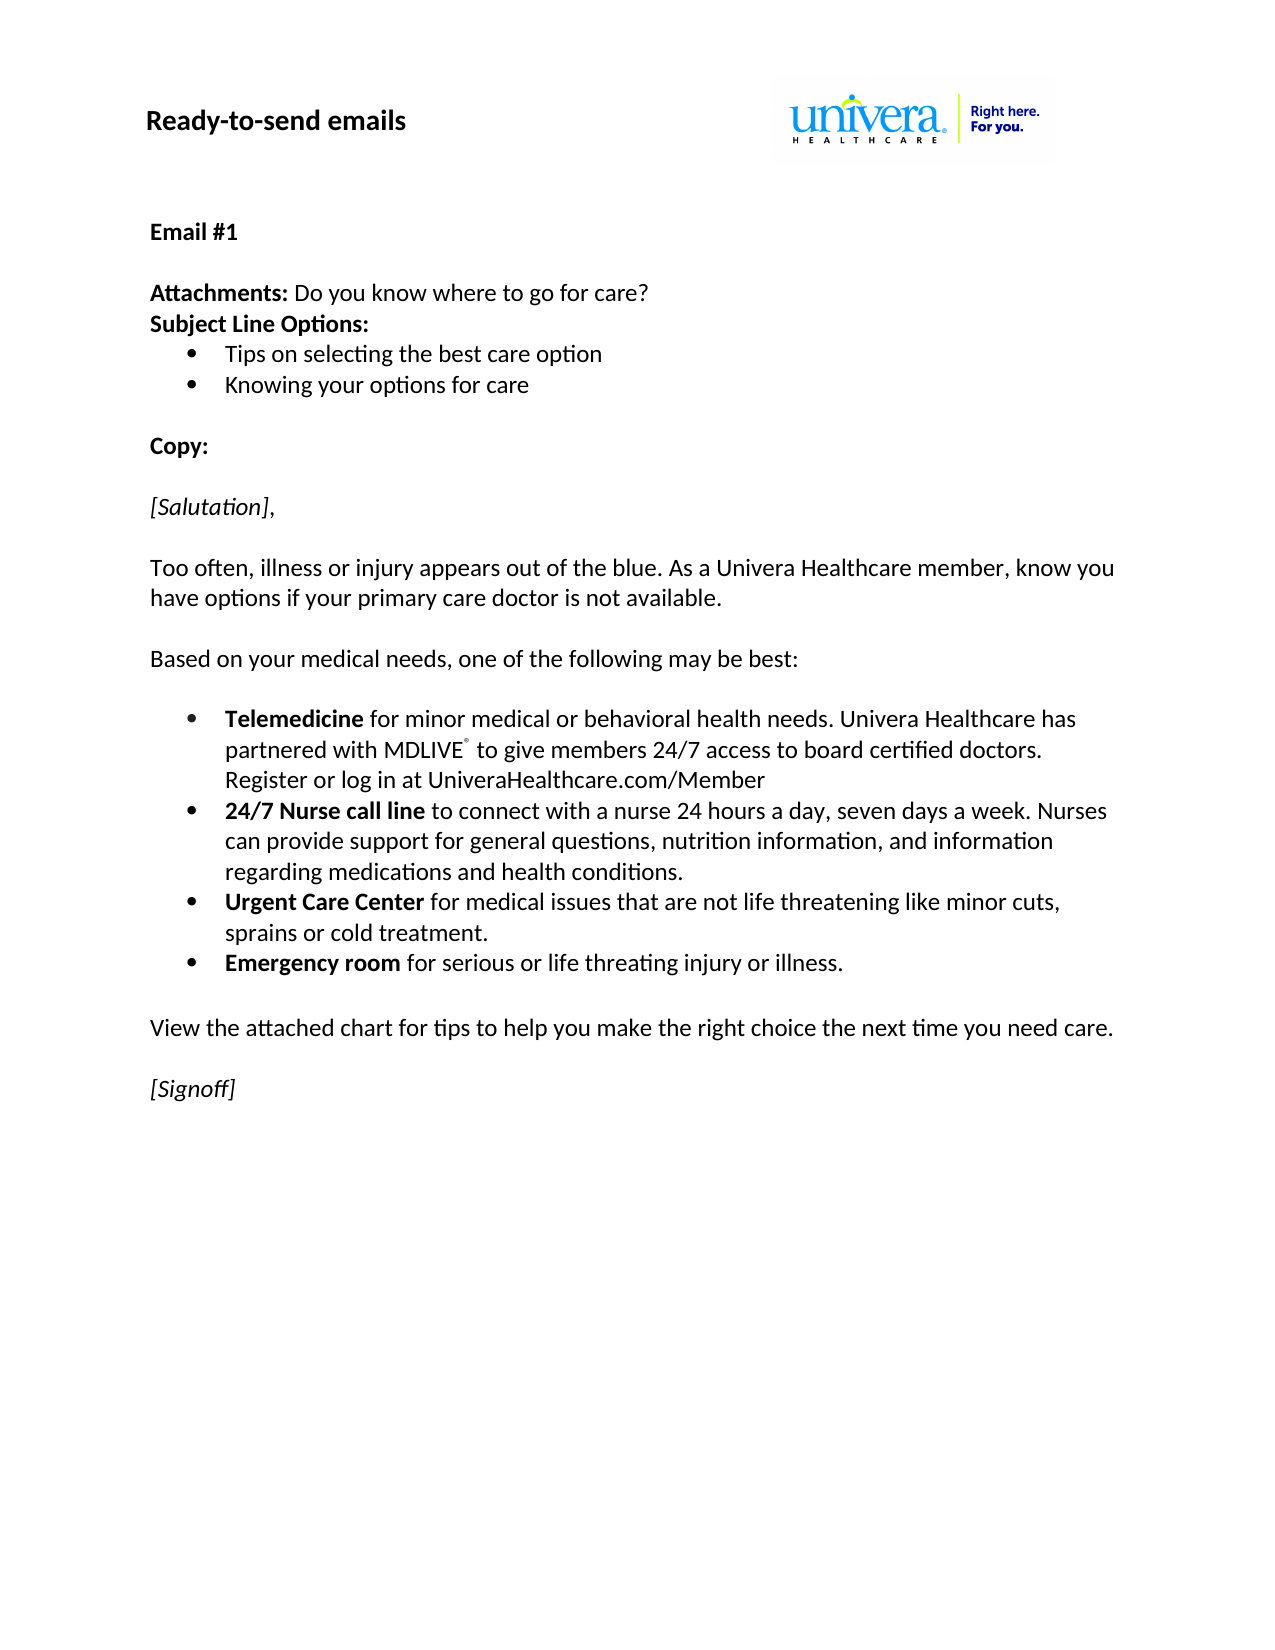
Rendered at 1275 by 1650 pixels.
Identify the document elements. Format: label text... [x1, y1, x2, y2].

text [Signoff] [150, 1073, 1125, 1104]
text Email #1 [150, 216, 1125, 247]
list 24/7 Nurse call line to connect with a nurse 24 hours a day, seven days a week. Nurses can provide support for general questions, nutrition information, and information regarding medications and health conditions. [187, 795, 1125, 886]
text Attachments: Do you know where to go for care? [150, 277, 1125, 308]
text Too often, illness or injury appears out of the blue. As a Univera Healthcare member, know you have options if your primary care doctor is not available. [150, 552, 1125, 613]
text Subject Line Options: [150, 308, 1125, 338]
picture [771, 75, 1056, 165]
list Tips on selecting the best care option [187, 338, 1125, 369]
text View the attached chart for tips to help you make the right choice the next time you need care. [150, 1012, 1125, 1043]
text Copy: [150, 430, 1125, 461]
text [Salutation], [150, 491, 1125, 522]
list Knowing your options for care [187, 369, 1125, 399]
list Urgent Care Center for medical issues that are not life threatening like minor cuts, sprains or cold treatment. [187, 886, 1125, 947]
list Telemedicine for minor medical or behavioral health needs. Univera Healthcare has partnered with MDLIVE® to give members 24/7 access to board certified doctors. Register or log in at UniveraHealthcare.com/Member [187, 703, 1125, 795]
list Emergency room for serious or life threating injury or illness. [187, 947, 1125, 978]
text Based on your medical needs, one of the following may be best: [150, 644, 1125, 674]
